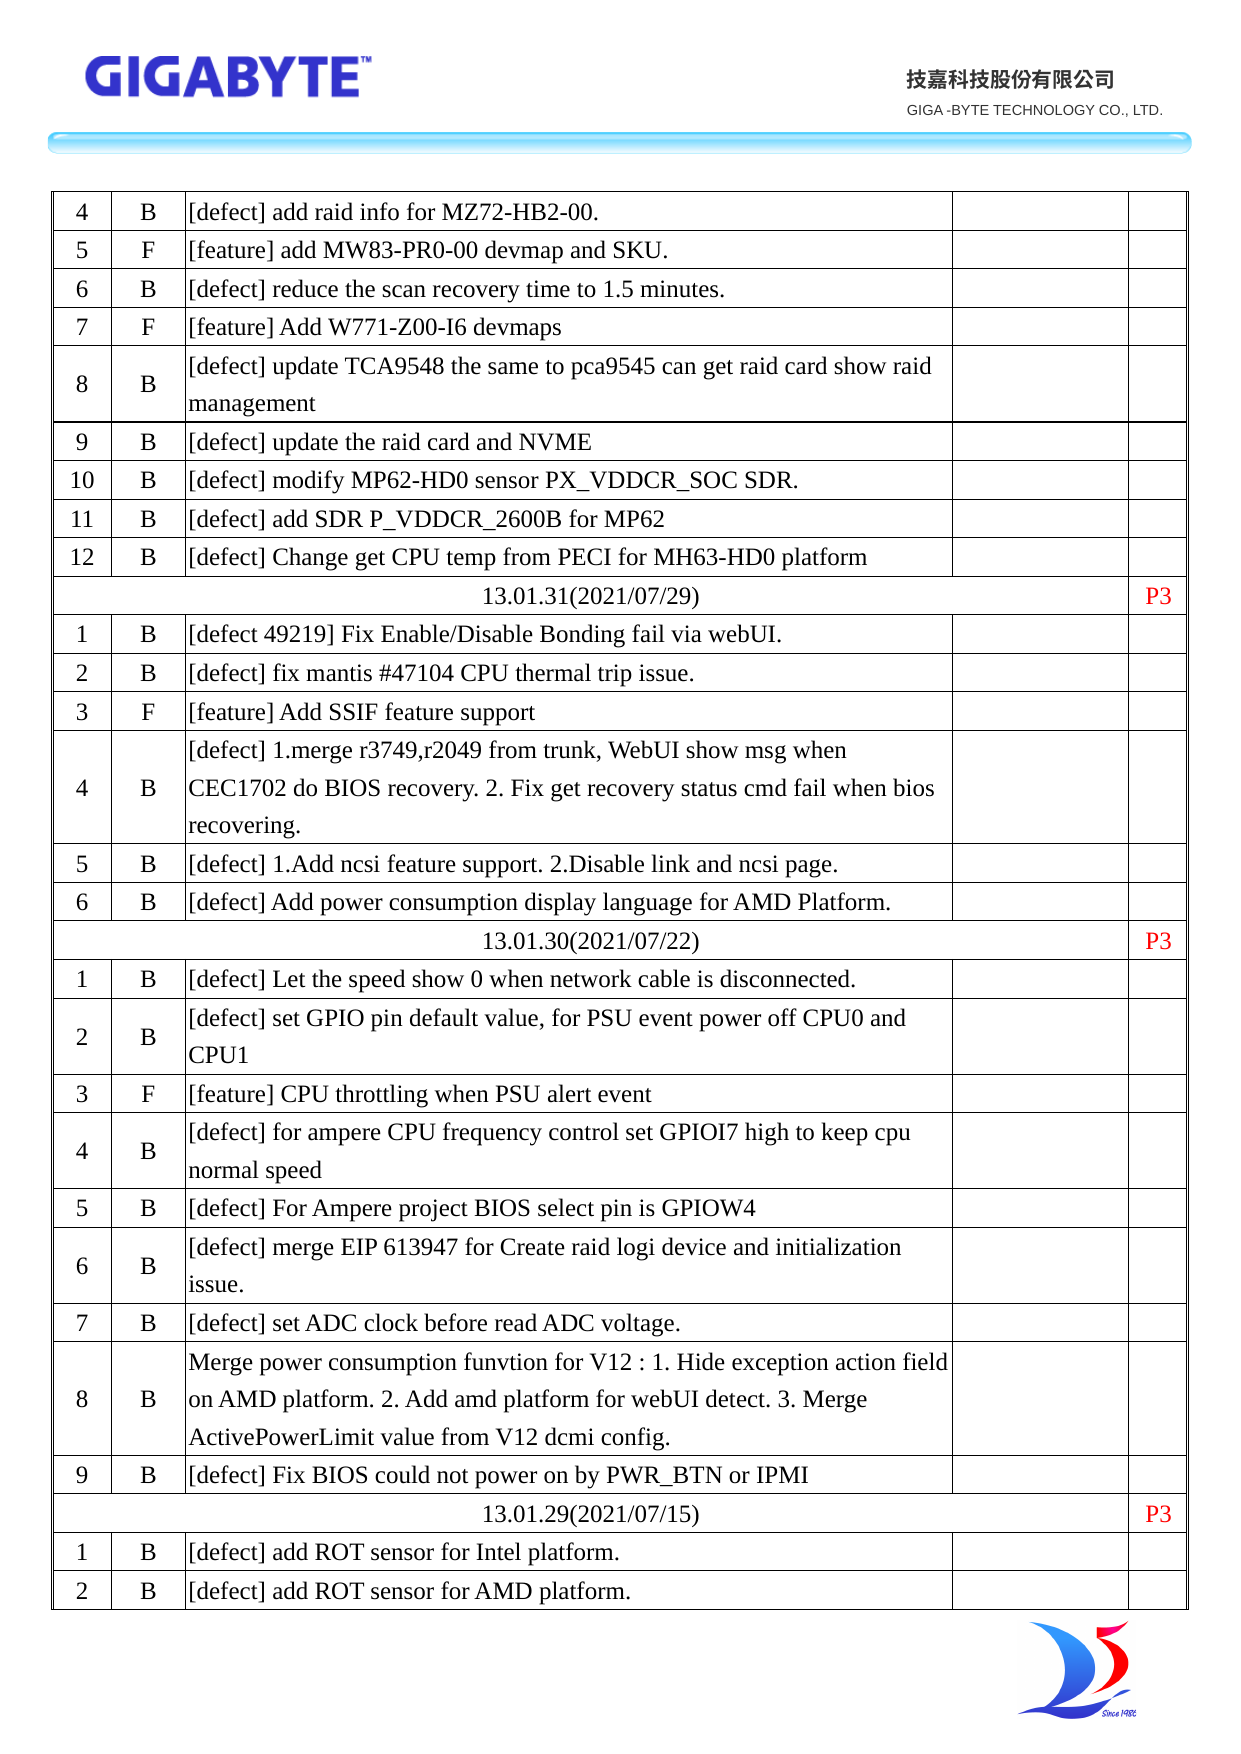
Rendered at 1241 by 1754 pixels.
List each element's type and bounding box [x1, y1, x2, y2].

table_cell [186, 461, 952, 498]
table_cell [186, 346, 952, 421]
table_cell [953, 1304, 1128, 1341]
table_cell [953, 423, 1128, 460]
picture [1017, 1620, 1137, 1719]
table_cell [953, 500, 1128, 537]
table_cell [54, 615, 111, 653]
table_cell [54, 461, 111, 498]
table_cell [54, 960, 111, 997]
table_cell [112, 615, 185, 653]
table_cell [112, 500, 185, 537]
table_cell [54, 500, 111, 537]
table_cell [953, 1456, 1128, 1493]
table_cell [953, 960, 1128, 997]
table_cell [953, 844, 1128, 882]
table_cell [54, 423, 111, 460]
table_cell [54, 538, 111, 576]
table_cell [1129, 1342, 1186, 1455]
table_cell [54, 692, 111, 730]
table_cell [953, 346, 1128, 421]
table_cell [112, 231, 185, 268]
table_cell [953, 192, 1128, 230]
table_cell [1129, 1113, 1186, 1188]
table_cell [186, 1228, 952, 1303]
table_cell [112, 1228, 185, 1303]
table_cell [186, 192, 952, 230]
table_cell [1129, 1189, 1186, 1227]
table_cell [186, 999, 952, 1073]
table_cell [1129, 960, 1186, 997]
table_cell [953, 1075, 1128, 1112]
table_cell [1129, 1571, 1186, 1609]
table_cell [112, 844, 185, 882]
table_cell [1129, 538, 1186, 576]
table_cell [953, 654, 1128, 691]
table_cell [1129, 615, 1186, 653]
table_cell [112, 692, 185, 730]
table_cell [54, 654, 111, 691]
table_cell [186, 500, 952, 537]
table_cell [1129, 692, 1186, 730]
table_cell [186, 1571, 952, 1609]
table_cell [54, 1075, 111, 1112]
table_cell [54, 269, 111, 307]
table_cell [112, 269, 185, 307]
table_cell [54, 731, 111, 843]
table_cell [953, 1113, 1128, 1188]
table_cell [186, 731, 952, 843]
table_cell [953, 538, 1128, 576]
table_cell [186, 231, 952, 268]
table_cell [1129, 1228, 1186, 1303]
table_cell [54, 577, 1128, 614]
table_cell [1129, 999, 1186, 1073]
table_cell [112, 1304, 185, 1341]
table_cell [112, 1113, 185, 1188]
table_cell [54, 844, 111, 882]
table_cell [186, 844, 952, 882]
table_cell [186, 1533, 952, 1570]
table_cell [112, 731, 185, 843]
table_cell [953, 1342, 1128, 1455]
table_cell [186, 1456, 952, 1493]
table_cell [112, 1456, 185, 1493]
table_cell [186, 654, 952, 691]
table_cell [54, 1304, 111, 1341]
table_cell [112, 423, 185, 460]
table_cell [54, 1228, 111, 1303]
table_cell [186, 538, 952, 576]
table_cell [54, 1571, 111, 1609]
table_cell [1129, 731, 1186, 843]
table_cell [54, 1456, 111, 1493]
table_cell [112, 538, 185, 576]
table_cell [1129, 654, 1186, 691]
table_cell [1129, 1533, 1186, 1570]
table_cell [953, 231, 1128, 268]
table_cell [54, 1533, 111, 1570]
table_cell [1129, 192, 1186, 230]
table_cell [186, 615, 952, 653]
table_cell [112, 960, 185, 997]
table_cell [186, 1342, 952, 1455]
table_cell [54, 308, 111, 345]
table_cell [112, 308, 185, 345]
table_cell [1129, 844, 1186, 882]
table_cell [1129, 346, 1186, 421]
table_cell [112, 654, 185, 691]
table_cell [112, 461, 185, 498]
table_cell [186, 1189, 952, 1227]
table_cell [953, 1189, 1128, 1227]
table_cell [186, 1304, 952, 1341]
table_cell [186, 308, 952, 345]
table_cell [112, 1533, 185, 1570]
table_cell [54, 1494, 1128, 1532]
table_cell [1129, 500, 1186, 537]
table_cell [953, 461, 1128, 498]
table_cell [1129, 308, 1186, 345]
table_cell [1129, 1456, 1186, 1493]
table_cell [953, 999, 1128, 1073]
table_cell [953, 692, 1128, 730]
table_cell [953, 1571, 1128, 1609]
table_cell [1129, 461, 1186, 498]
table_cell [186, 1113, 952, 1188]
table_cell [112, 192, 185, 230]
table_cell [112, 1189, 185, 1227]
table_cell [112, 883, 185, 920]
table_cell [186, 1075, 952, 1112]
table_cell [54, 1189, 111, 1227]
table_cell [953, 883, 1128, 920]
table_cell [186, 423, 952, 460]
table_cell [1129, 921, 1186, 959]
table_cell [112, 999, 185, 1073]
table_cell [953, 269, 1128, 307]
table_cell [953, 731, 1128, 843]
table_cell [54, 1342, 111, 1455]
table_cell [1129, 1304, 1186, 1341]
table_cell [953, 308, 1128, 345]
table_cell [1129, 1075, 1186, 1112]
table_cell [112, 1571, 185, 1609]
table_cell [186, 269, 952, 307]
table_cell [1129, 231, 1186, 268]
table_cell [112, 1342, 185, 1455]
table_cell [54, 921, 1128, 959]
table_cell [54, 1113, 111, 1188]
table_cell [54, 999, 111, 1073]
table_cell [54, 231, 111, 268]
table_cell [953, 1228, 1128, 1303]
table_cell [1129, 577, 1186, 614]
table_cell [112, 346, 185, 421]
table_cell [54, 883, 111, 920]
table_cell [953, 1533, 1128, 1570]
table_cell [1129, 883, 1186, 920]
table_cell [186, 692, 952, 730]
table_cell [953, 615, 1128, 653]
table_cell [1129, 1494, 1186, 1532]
picture [47, 56, 1192, 154]
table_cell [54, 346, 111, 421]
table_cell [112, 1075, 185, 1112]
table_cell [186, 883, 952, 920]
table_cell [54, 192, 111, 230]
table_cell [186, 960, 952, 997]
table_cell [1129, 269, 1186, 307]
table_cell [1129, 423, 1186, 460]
